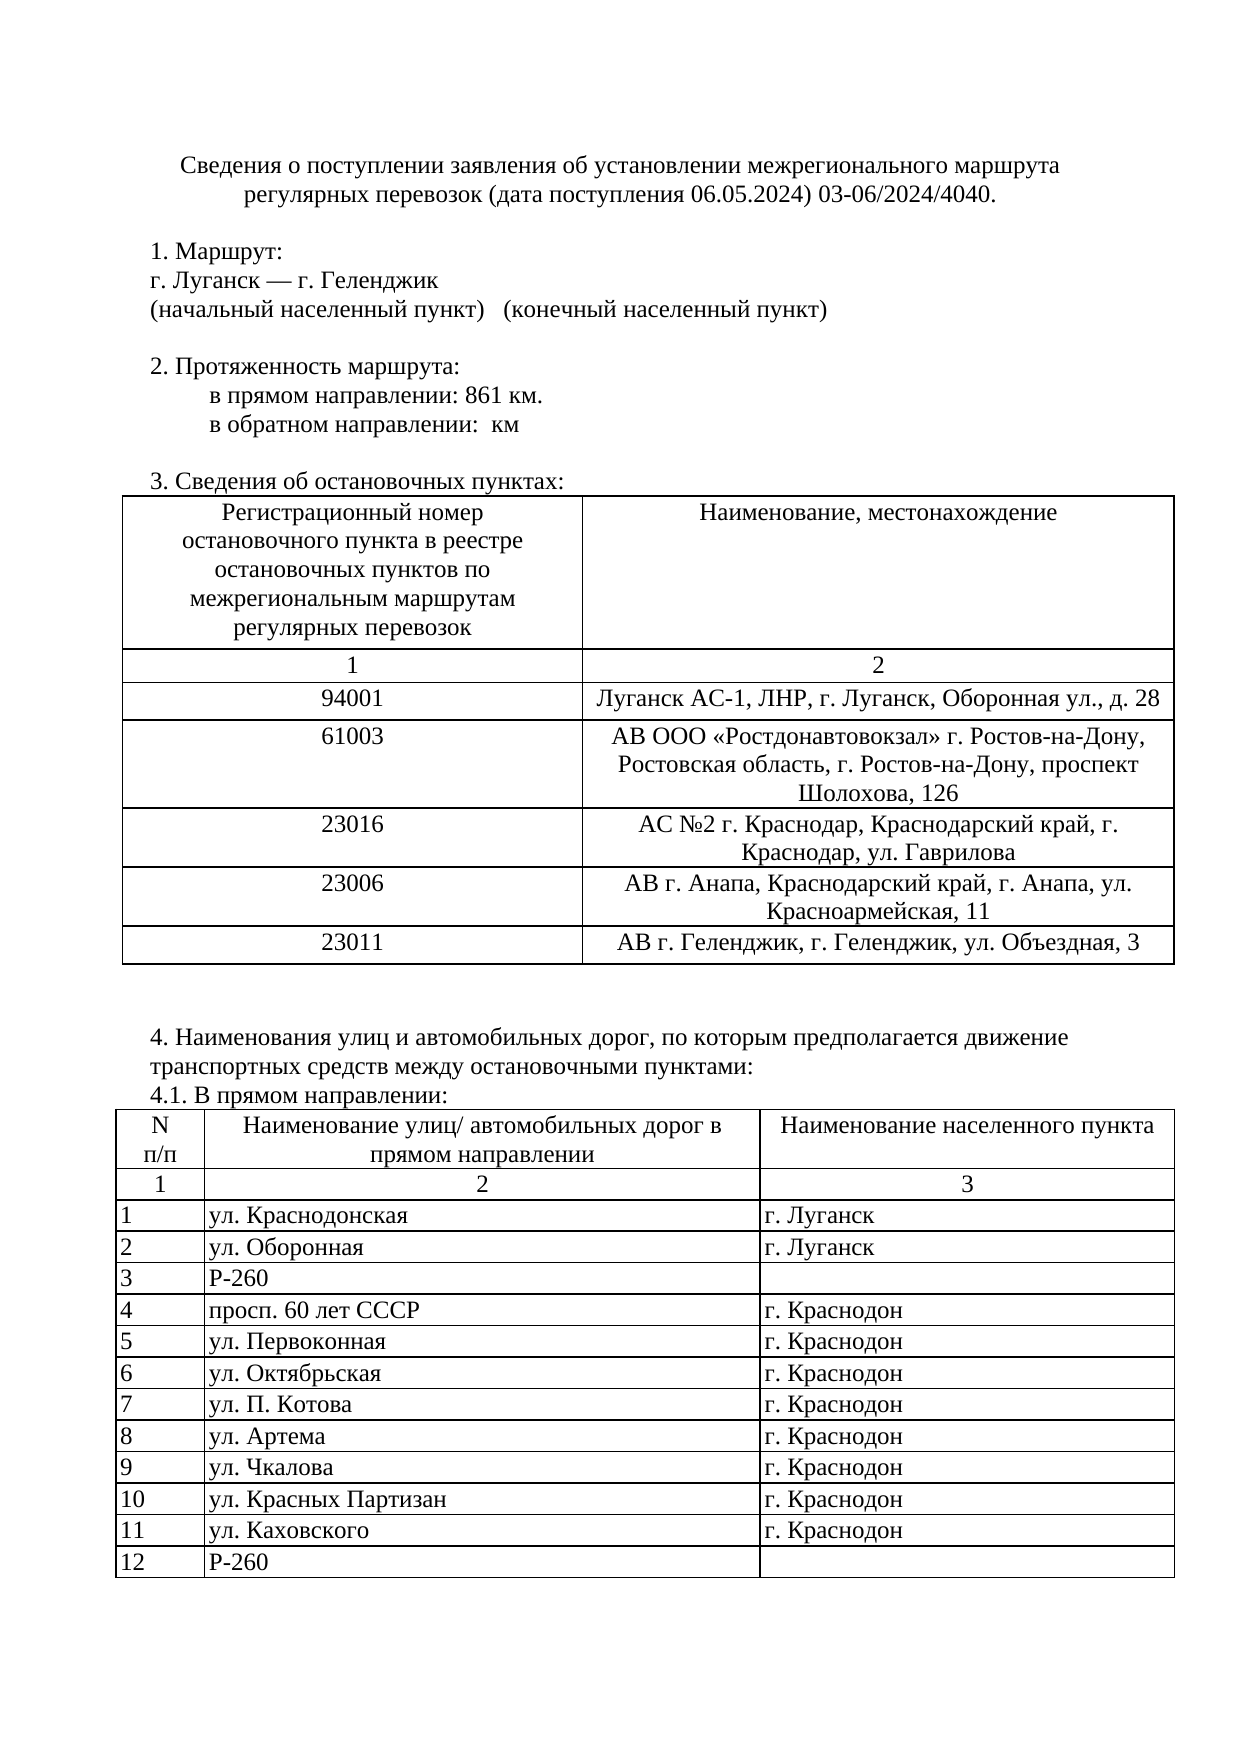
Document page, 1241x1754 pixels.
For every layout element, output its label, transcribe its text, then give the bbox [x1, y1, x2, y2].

text 3. Сведения об остановочных пунктах: [150, 466, 1090, 495]
table_cell г. Луганск [761, 1232, 1174, 1262]
table_cell ул. Октябрьская [205, 1358, 759, 1388]
table_header Наименование населенного пункта [761, 1110, 1174, 1167]
table_cell ул. Оборонная [205, 1232, 759, 1262]
text в прямом направлении: 861 км. [150, 380, 1090, 409]
table_cell г. Краснодон [761, 1452, 1174, 1482]
table_header Регистрационный номер остановочного пункта в реестре остановочных пунктов по межрегиональным маршрутам регулярных перевозок [123, 497, 582, 648]
table_cell 61003 [123, 721, 582, 807]
table_cell АС №2 г. Краснодар, Краснодарский край, г. Краснодар, ул. Гаврилова [583, 809, 1173, 866]
table_cell ул. Красных Партизан [205, 1484, 759, 1513]
table_cell 7 [117, 1389, 204, 1419]
table_cell 11 [117, 1515, 204, 1545]
table_cell ул. П. Котова [205, 1389, 759, 1419]
table_cell 2 [117, 1232, 204, 1262]
table_cell 6 [117, 1358, 204, 1388]
text 1. Маршрут: [150, 236, 1090, 265]
text в обратном направлении: км [150, 409, 1090, 437]
table_cell Р-260 [205, 1547, 759, 1576]
text (начальный населенный пункт) (конечный населенный пункт) [150, 294, 1090, 322]
table_cell г. Краснодон [761, 1326, 1174, 1356]
table_cell ул. Краснодонская [205, 1201, 759, 1230]
table_cell г. Луганск [761, 1201, 1174, 1230]
table_cell 10 [117, 1484, 204, 1513]
table_cell 4 [117, 1295, 204, 1325]
table_cell 1 [117, 1169, 204, 1199]
table_header Наименование, местонахождение [583, 497, 1173, 648]
table_cell г. Краснодон [761, 1515, 1174, 1545]
table_cell просп. 60 лет СССР [205, 1295, 759, 1325]
table_cell 1 [117, 1201, 204, 1230]
table_cell г. Краснодон [761, 1421, 1174, 1451]
table_cell 23006 [123, 868, 582, 925]
text 4.1. В прямом направлении: [150, 1080, 1090, 1108]
table_header N п/п [117, 1110, 204, 1167]
table_header Наименование улиц/ автомобильных дорог в прямом направлении [205, 1110, 759, 1167]
table_cell 2 [583, 650, 1173, 681]
table_cell 2 [205, 1169, 759, 1199]
table_cell г. Краснодон [761, 1358, 1174, 1388]
table_cell 9 [117, 1452, 204, 1482]
table_cell г. Краснодон [761, 1484, 1174, 1513]
text Сведения о поступлении заявления об установлении межрегионального маршрута регулярных перевозок (дата поступления 06.05.2024) 03-06/2024/4040. [150, 150, 1090, 207]
text 2. Протяженность маршрута: [150, 351, 1090, 380]
table_cell ул. Чкалова [205, 1452, 759, 1482]
table_cell 5 [117, 1326, 204, 1356]
table_cell 3 [117, 1263, 204, 1293]
table_cell 8 [117, 1421, 204, 1451]
table_cell [761, 1263, 1174, 1293]
table_cell [761, 1547, 1174, 1576]
table_cell 3 [761, 1169, 1174, 1199]
table_cell Р-260 [205, 1263, 759, 1293]
table_cell 23016 [123, 809, 582, 866]
text г. Луганск — г. Геленджик [150, 265, 1090, 294]
table_cell Луганск АС-1, ЛНР, г. Луганск, Оборонная ул., д. 28 [583, 683, 1173, 719]
table_cell АВ ООО «Ростдонавтовокзал» г. Ростов-на-Дону, Ростовская область, г. Ростов-на-Дону, проспект Шолохова, 126 [583, 721, 1173, 807]
table_cell г. Краснодон [761, 1295, 1174, 1325]
table_cell 12 [117, 1547, 204, 1576]
table_cell ул. Первоконная [205, 1326, 759, 1356]
table_cell ул. Артема [205, 1421, 759, 1451]
table_cell АВ г. Геленджик, г. Геленджик, ул. Объездная, 3 [583, 927, 1173, 963]
table_cell ул. Каховского [205, 1515, 759, 1545]
table_cell 1 [123, 650, 582, 681]
table_cell 23011 [123, 927, 582, 963]
table_cell АВ г. Анапа, Краснодарский край, г. Анапа, ул. Красноармейская, 11 [583, 868, 1173, 925]
text 4. Наименования улиц и автомобильных дорог, по которым предполагается движение транспортных средств между остановочными пунктами: [150, 1022, 1090, 1080]
table_cell 94001 [123, 683, 582, 719]
table_cell г. Краснодон [761, 1389, 1174, 1419]
